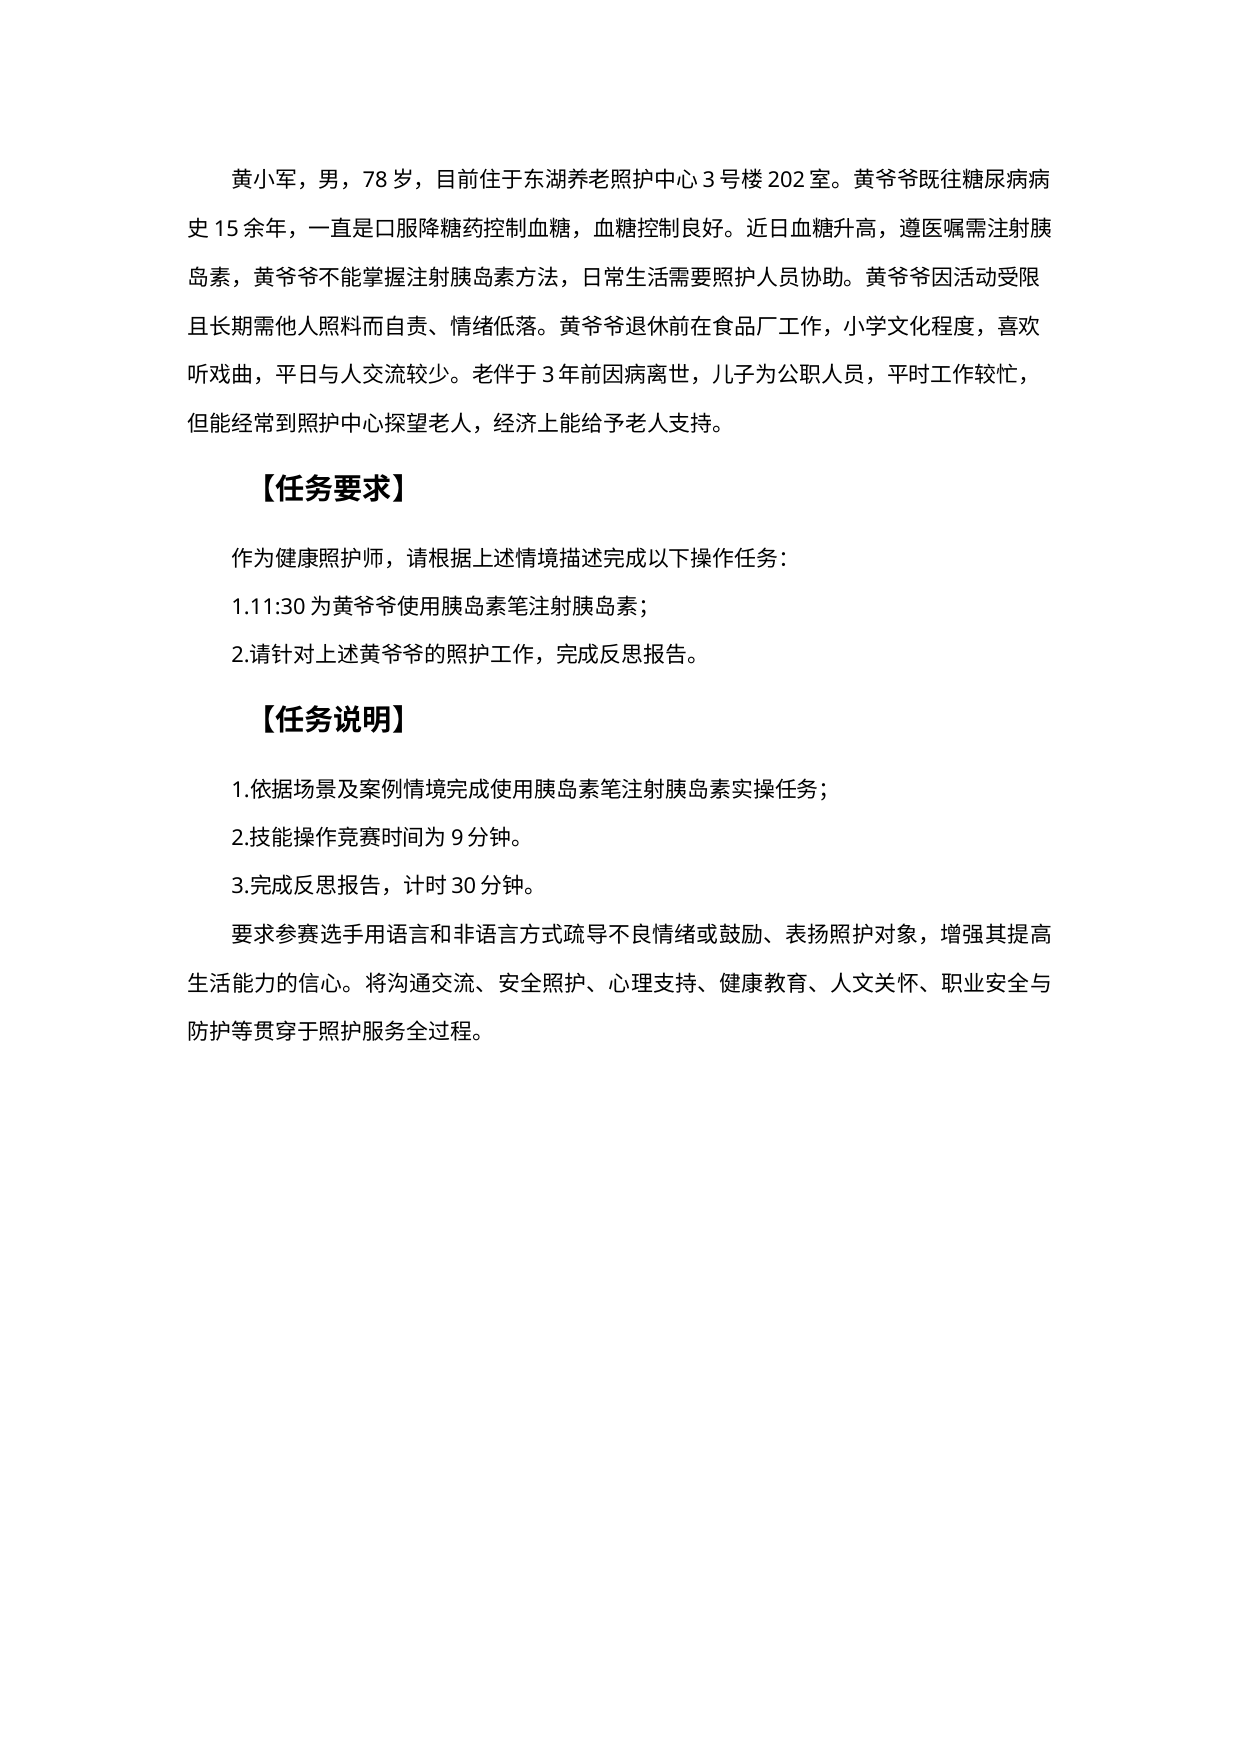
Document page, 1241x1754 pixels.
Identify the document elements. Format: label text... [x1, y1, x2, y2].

text 黄小军，男，78岁，目前住于东湖养老照护中心3号楼202室。黄爷爷既往糖尿病病史15余年，一直是口服降糖药控制血糖，血糖控制良好。近日血糖升高，遵医嘱需注射胰岛素，黄爷爷不能掌握注射胰岛素方法，日常生活需要照护人员协助。黄爷爷因活动受限且长期需他人照料而自责、情绪低落。黄爷爷退休前在食品厂工作，小学文化程度，喜欢听戏曲，平日与人交流较少。老伴于3年前因病离世，儿子为公职人员，平时工作较忙，但能经常到照护中心探望老人，经济上能给予老人支持。 [187, 162, 1053, 438]
text 【任务要求】 [187, 454, 1053, 519]
text 2.请针对上述黄爷爷的照护工作，完成反思报告。 [187, 637, 1053, 669]
text 2.技能操作竞赛时间为9分钟。 [187, 820, 1053, 852]
text 【任务说明】 [187, 685, 1053, 750]
list 3.完成反思报告，计时30分钟。 [187, 868, 1053, 901]
list 1.依据场景及案例情境完成使用胰岛素笔注射胰岛素实操任务； [187, 771, 1053, 804]
text 要求参赛选手用语言和非语言方式疏导不良情绪或鼓励、表扬照护对象，增强其提高生活能力的信心。将沟通交流、安全照护、心理支持、健康教育、人文关怀、职业安全与防护等贯穿于照护服务全过程。 [187, 916, 1053, 1046]
text 作为健康照护师，请根据上述情境描述完成以下操作任务： [187, 540, 1053, 573]
text 1.11:30为黄爷爷使用胰岛素笔注射胰岛素； [187, 588, 1053, 621]
